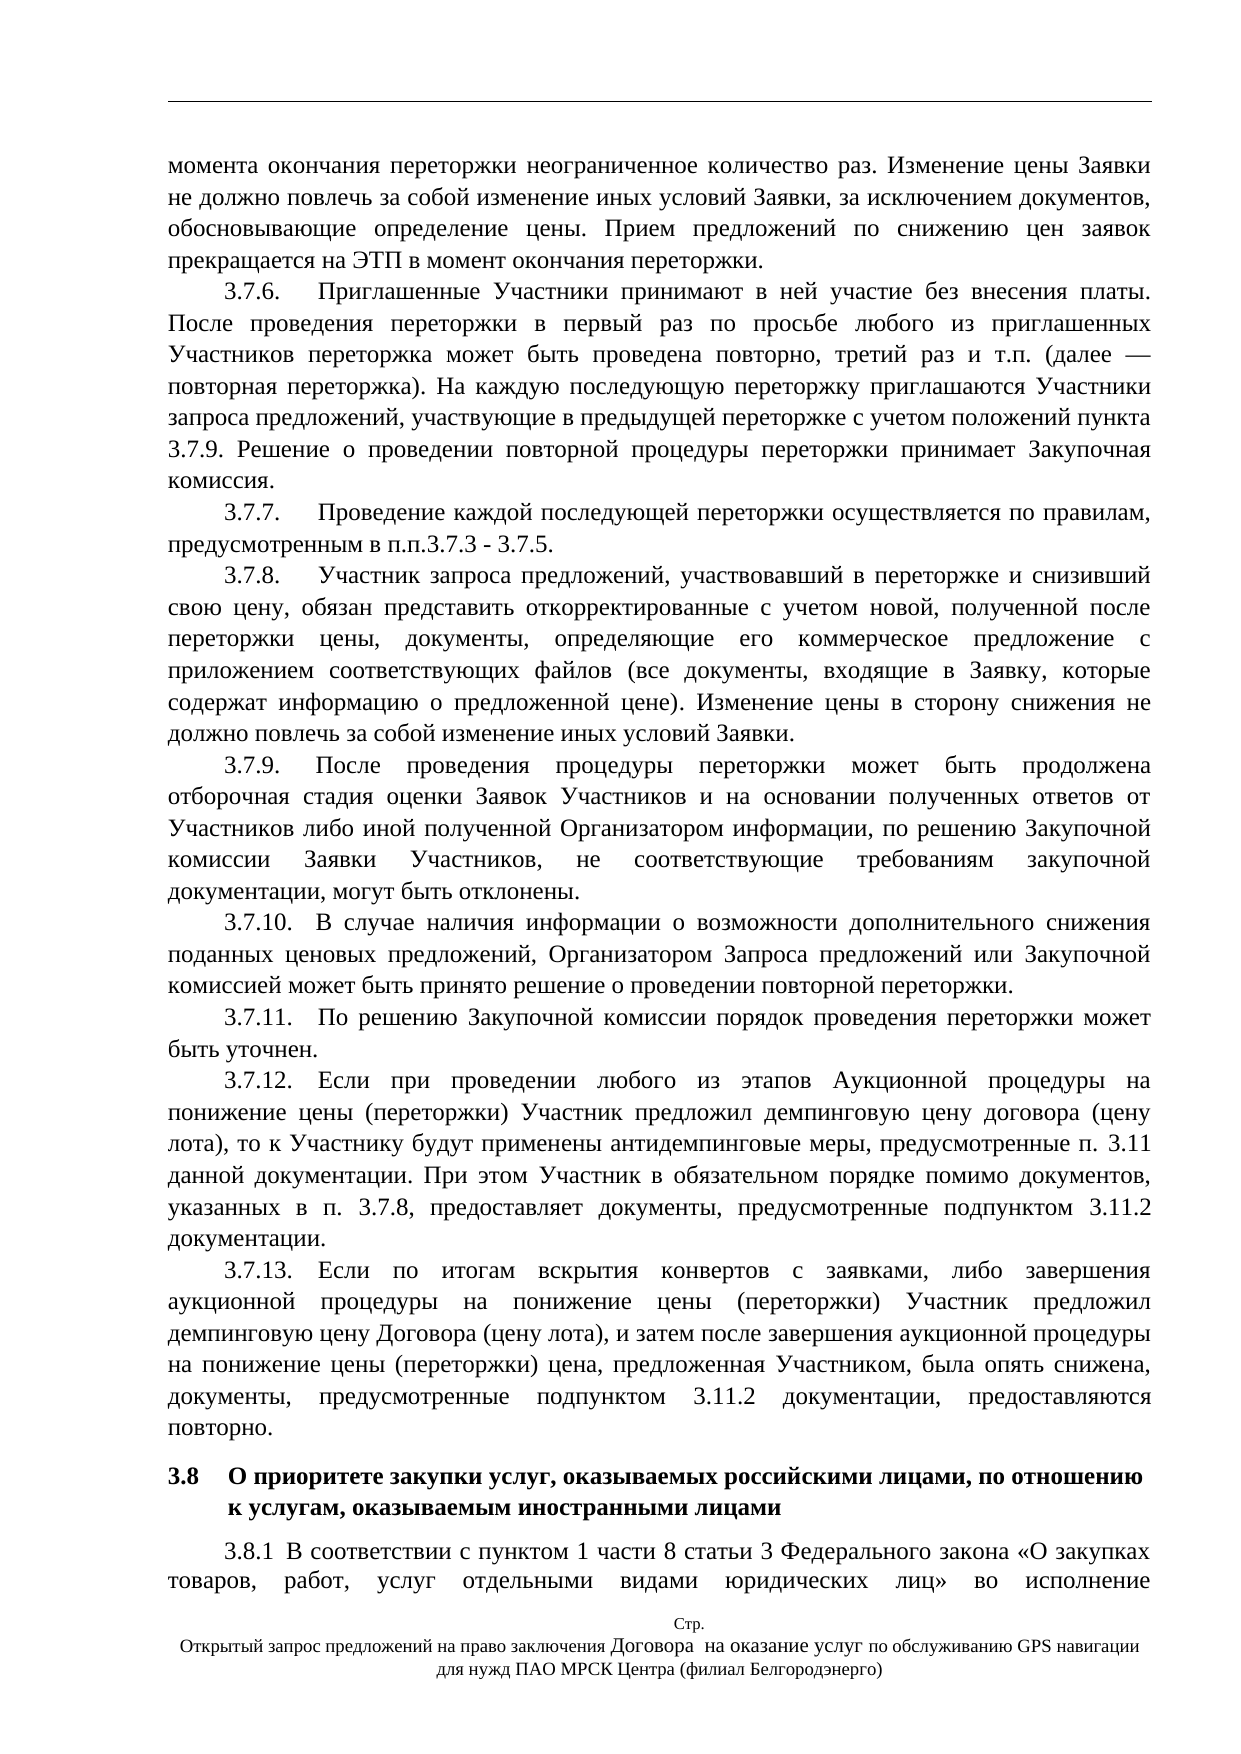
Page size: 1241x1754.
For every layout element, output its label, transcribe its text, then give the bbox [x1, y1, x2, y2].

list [168, 1536, 1152, 1594]
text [168, 150, 1152, 273]
list По решению Закупочной комиссии порядок проведения переторжки может быть уточнен. [168, 1002, 1152, 1062]
list После проведения процедуры переторжки может быть продолжена отборочная стадия оценки Заявок Участников и на основании полученных ответов от Участников либо иной полученной Организатором информации, по решению Закупочной комиссии Заявки Участников, не соответствующие требованиям закупочной документации, могут быть отклонены. [168, 750, 1152, 905]
list Участник запроса предложений, участвовавший в переторжке и снизивший свою цену, обязан представить откорректированные с учетом новой, полученной после переторжки цены, документы, определяющие его коммерческое предложение с приложением соответствующих файлов (все документы, входящие в Заявку, которые содержат информацию о предложенной цене). Изменение цены в сторону снижения не должно повлечь за собой изменение иных условий Заявки. [168, 560, 1152, 747]
list В случае наличия информации о возможности дополнительного снижения поданных ценовых предложений, Организатором Запроса предложений или Закупочной комиссией может быть принято решение о проведении повторной переторжки. [168, 907, 1152, 999]
subtitle О приоритете закупки услуг, оказываемых российскими лицами, по отношению к услугам, оказываемым иностранными лицами [168, 1461, 1152, 1521]
